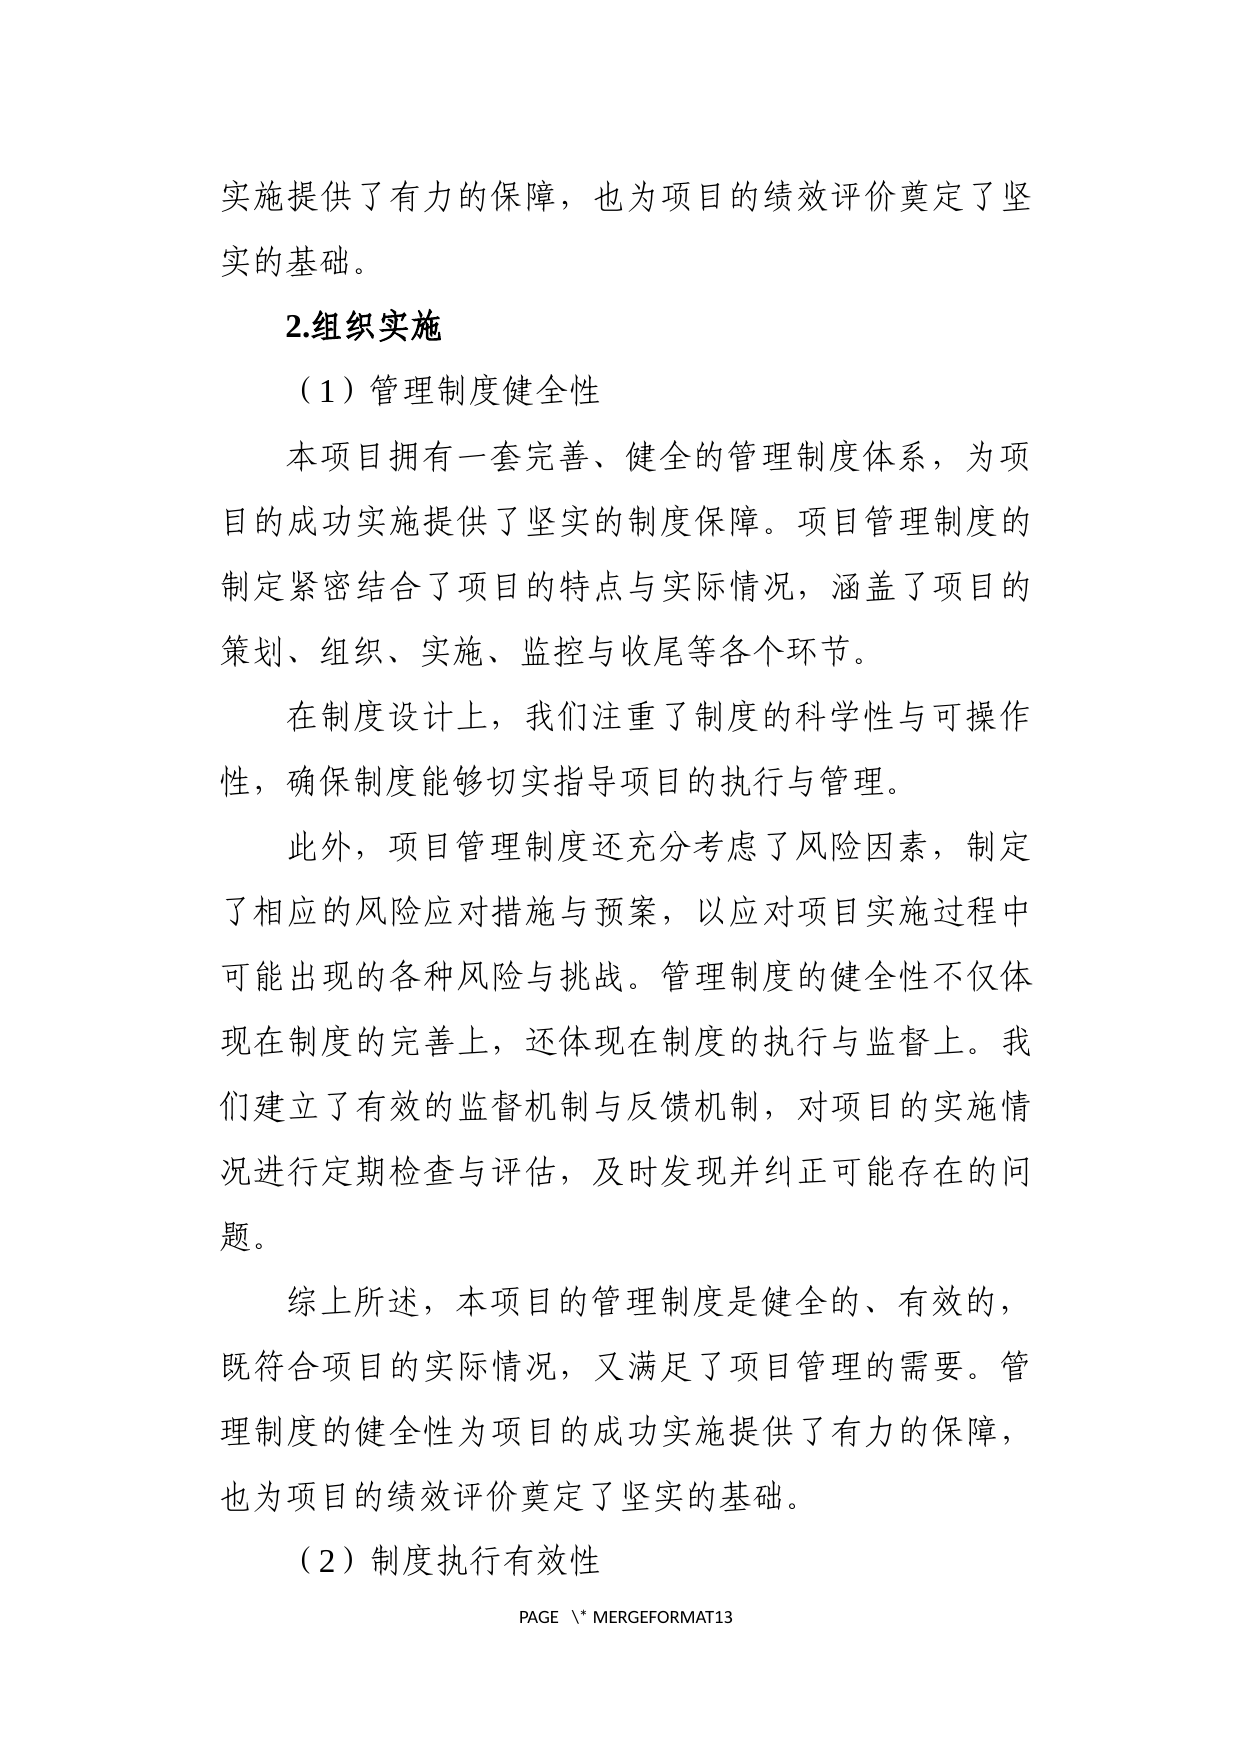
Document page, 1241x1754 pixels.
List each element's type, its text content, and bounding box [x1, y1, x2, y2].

text （2）制度执行有效性 [218, 1527, 1033, 1592]
text 此外，项目管理制度还充分考虑了风险因素，制定了相应的风险应对措施与预案，以应对项目实施过程中可能出现的各种风险与挑战。管理制度的健全性不仅体现在制度的完善上，还体现在制度的执行与监督上。我们建立了有效的监督机制与反馈机制，对项目的实施情况进行定期检查与评估，及时发现并纠正可能存在的问题。 [218, 812, 1033, 1267]
text 2.组织实施 [218, 292, 1033, 357]
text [218, 162, 1033, 292]
text 在制度设计上，我们注重了制度的科学性与可操作性，确保制度能够切实指导项目的执行与管理。 [218, 682, 1033, 812]
text 本项目拥有一套完善、健全的管理制度体系，为项目的成功实施提供了坚实的制度保障。项目管理制度的制定紧密结合了项目的特点与实际情况，涵盖了项目的策划、组织、实施、监控与收尾等各个环节。 [218, 422, 1033, 682]
text （1）管理制度健全性 [218, 357, 1033, 422]
text 综上所述，本项目的管理制度是健全的、有效的，既符合项目的实际情况，又满足了项目管理的需要。管理制度的健全性为项目的成功实施提供了有力的保障，也为项目的绩效评价奠定了坚实的基础。 [218, 1267, 1033, 1527]
